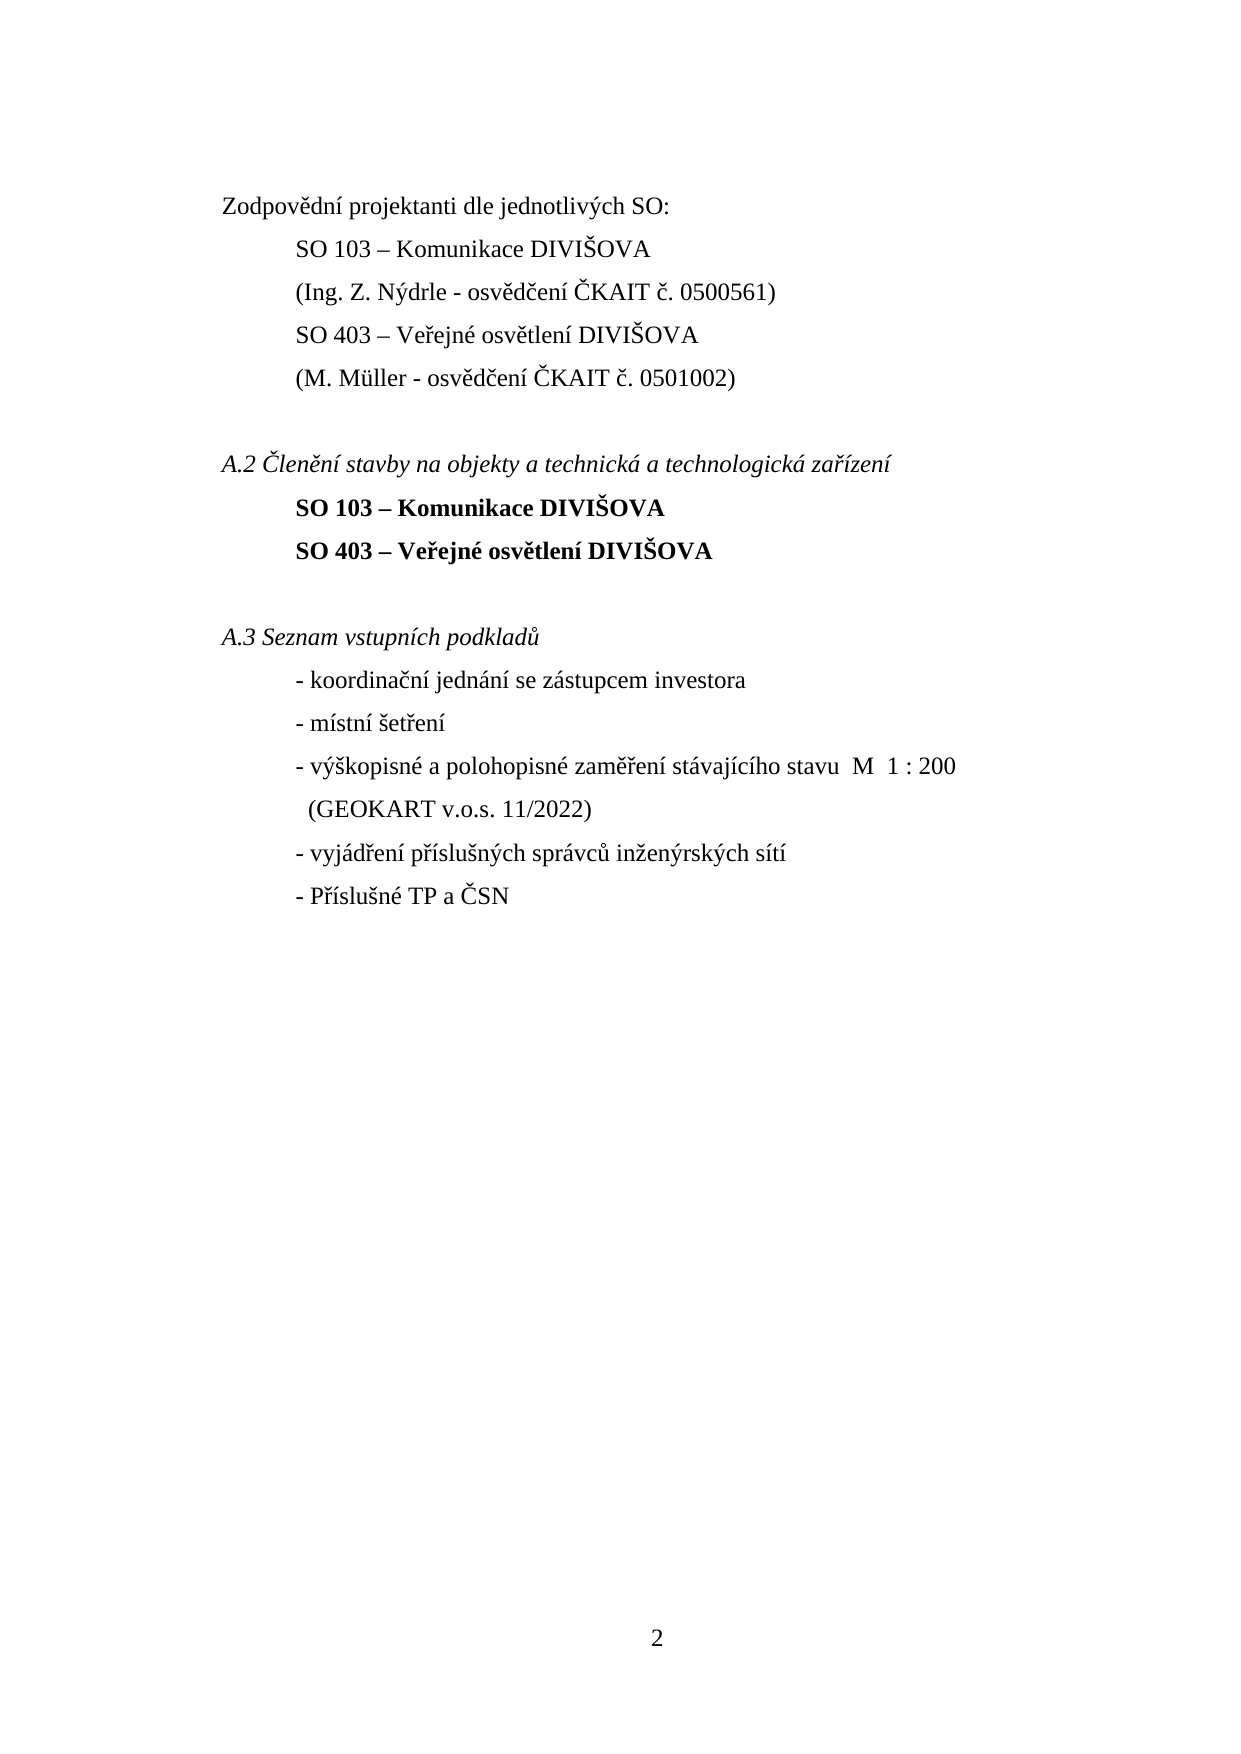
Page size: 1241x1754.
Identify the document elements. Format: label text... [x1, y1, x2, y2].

text - Příslušné TP a ČSN [295, 881, 1093, 909]
text SO 403 – Veřejné osvětlení DIVIŠOVA [222, 536, 1093, 564]
text - výškopisné a polohopisné zaměření stávajícího stavu M 1 : 200 [222, 751, 1093, 780]
text - vyjádření příslušných správců inženýrských sítí [222, 838, 1093, 866]
text Zodpovědní projektanti dle jednotlivých SO: [222, 191, 1093, 219]
text (M. Müller - osvědčení ČKAIT č. 0501002) [222, 363, 1093, 392]
text SO 403 – Veřejné osvětlení DIVIŠOVA [222, 320, 1093, 349]
text - koordinační jednání se zástupcem investora [295, 665, 1093, 694]
text SO 103 – Komunikace DIVIŠOVA [222, 493, 1093, 521]
text - místní šetření [222, 708, 1093, 737]
text SO 103 – Komunikace DIVIŠOVA [222, 234, 1093, 263]
text (GEOKART v.o.s. 11/2022) [222, 794, 1093, 823]
text (Ing. Z. Nýdrle - osvědčení ČKAIT č. 0500561) [222, 277, 1093, 306]
text A.2 Členění stavby na objekty a technická a technologická zařízení [222, 449, 1093, 478]
text A.3 Seznam vstupních podkladů [222, 622, 1093, 651]
